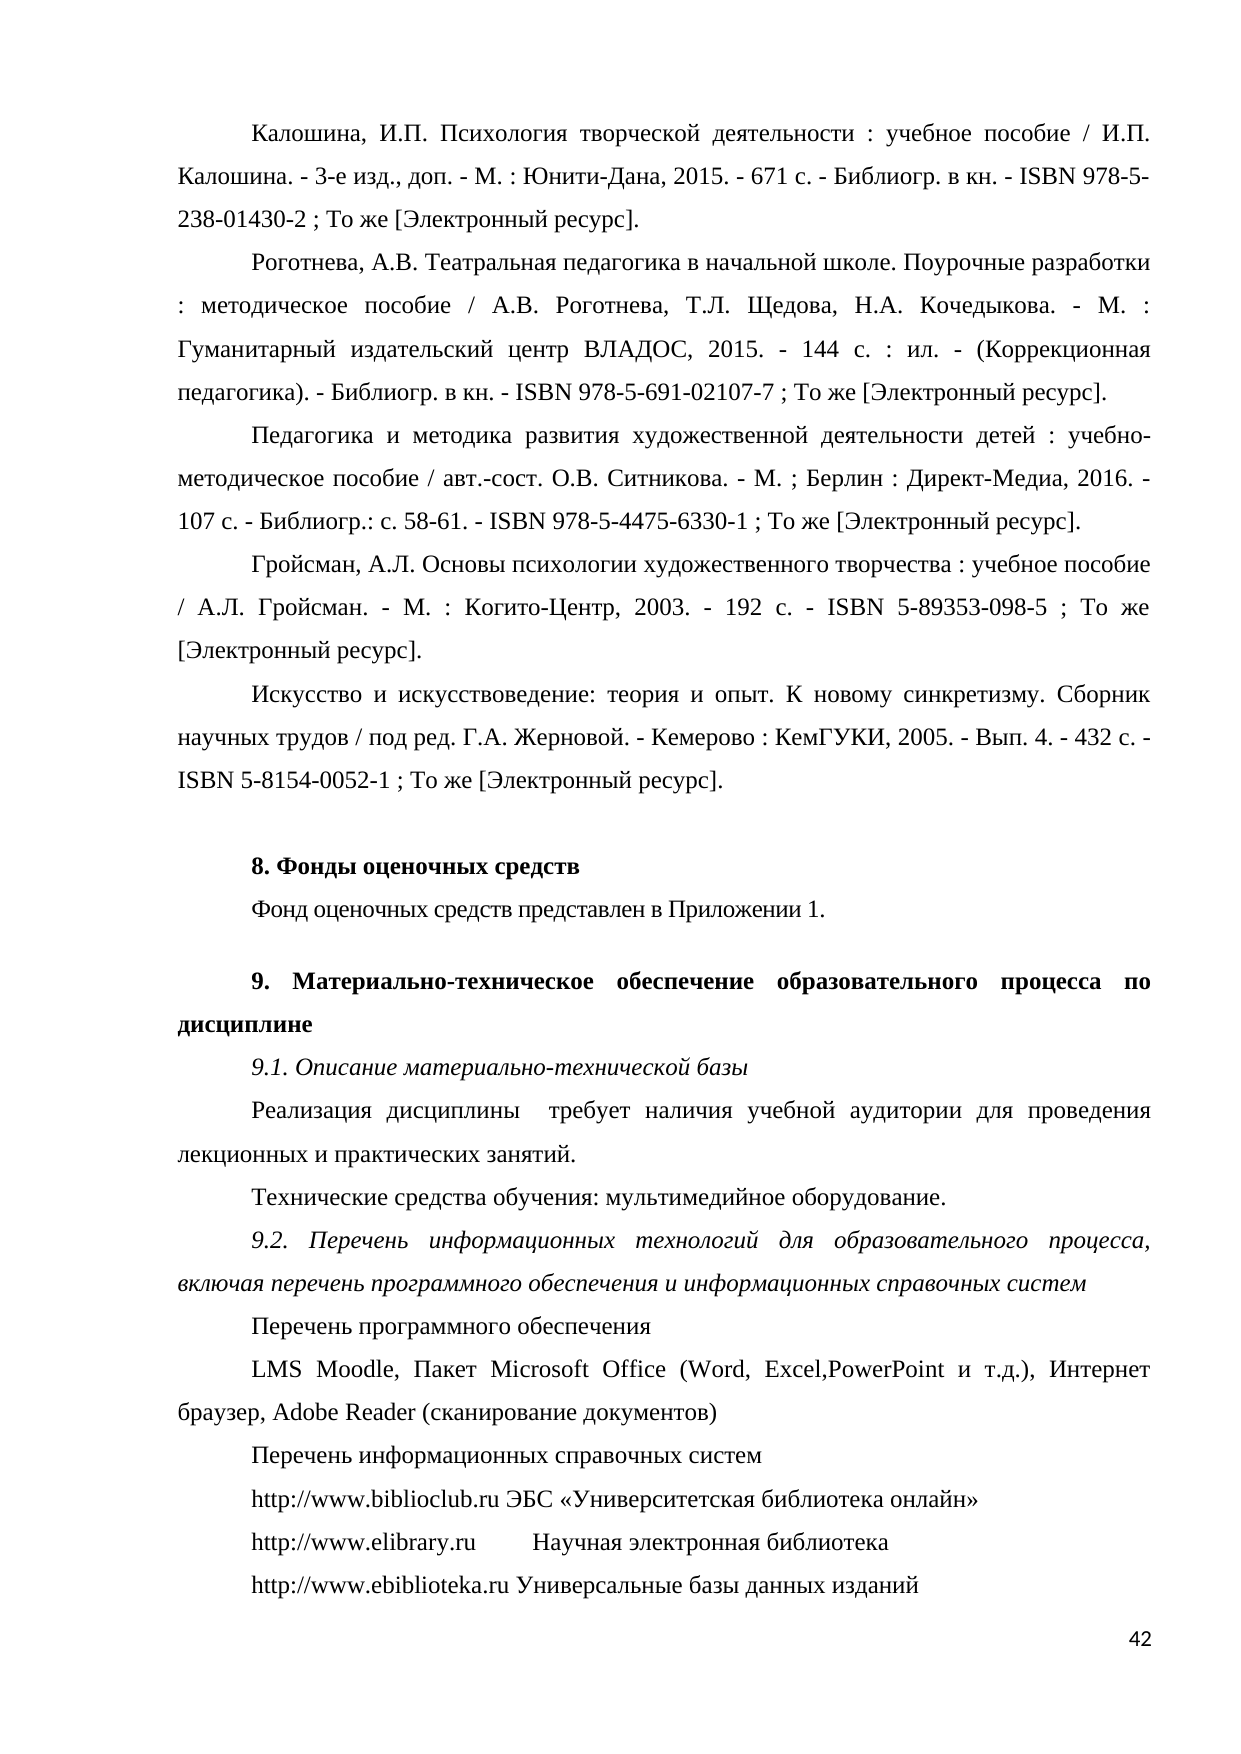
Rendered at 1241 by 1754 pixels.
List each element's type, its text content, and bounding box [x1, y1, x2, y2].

text 9. Материально-техническое обеспечение образовательного процесса по дисциплине [177, 966, 1152, 1038]
text Калошина, И.П. Психология творческой деятельности : учебное пособие / И.П. Калошина. - 3-е изд., доп. - М. : Юнити-Дана, 2015. - 671 с. - Библиогр. в кн. - ISBN 978-5-238-01430-2 ; То же [Электронный ресурс]. [177, 118, 1152, 233]
text Роготнева, А.В. Театральная педагогика в начальной школе. Поурочные разработки : методическое пособие / А.В. Роготнева, Т.Л. Щедова, Н.А. Кочедыкова. - М. : Гуманитарный издательский центр ВЛАДОС, 2015. - 144 с. : ил. - (Коррекционная педагогика). - Библиогр. в кн. - ISBN 978-5-691-02107-7 ; То же [Электронный ресурс]. [177, 247, 1152, 406]
text Перечень информационных справочных систем [177, 1441, 1152, 1469]
text 8. Фонды оценочных средств [177, 851, 1152, 880]
text Реализация дисциплины требует наличия учебной аудитории для проведения лекционных и практических занятий. [177, 1096, 1152, 1167]
text Фонд оценочных средств представлен в Приложении 1. [177, 894, 1152, 923]
text Технические средства обучения: мультимедийное оборудование. [177, 1182, 1152, 1211]
text Перечень программного обеспечения [177, 1311, 1152, 1340]
text 9.2. Перечень информационных технологий для образовательного процесса, включая перечень программного обеспечения и информационных справочных систем [177, 1225, 1152, 1297]
text LMS Moodle, Пакет Microsoft Office (Word, Excel,PowerPoint и т.д.), Интернет браузер, Adobe Reader (сканирование документов) [177, 1354, 1152, 1426]
text Искусство и искусствоведение: теория и опыт. К новому синкретизму. Сборник научных трудов / под ред. Г.А. Жерновой. - Кемерово : КемГУКИ, 2005. - Вып. 4. - 432 с. - ISBN 5-8154-0052-1 ; То же [Электронный ресурс]. [177, 679, 1152, 794]
text Педагогика и методика развития художественной деятельности детей : учебно-методическое пособие / авт.-сост. О.В. Ситникова. - М. ; Берлин : Директ-Медиа, 2016. - 107 с. - Библиогр.: с. 58-61. - ISBN 978-5-4475-6330-1 ; То же [Электронный ресурс]. [177, 420, 1152, 535]
text http://www.biblioclub.ru ЭБС «Университетская библиотека онлайн» [177, 1484, 1152, 1512]
text http://www.elibrary.ru Научная электронная библиотека [177, 1527, 1152, 1556]
text 9.1. Описание материально-технической базы [177, 1052, 1152, 1081]
text Гройсман, А.Л. Основы психологии художественного творчества : учебное пособие / А.Л. Гройсман. - М. : Когито-Центр, 2003. - 192 с. - ISBN 5-89353-098-5 ; То же [Электронный ресурс]. [177, 549, 1152, 664]
text http://www.ebiblioteka.ru Универсальные базы данных изданий [177, 1570, 1152, 1599]
